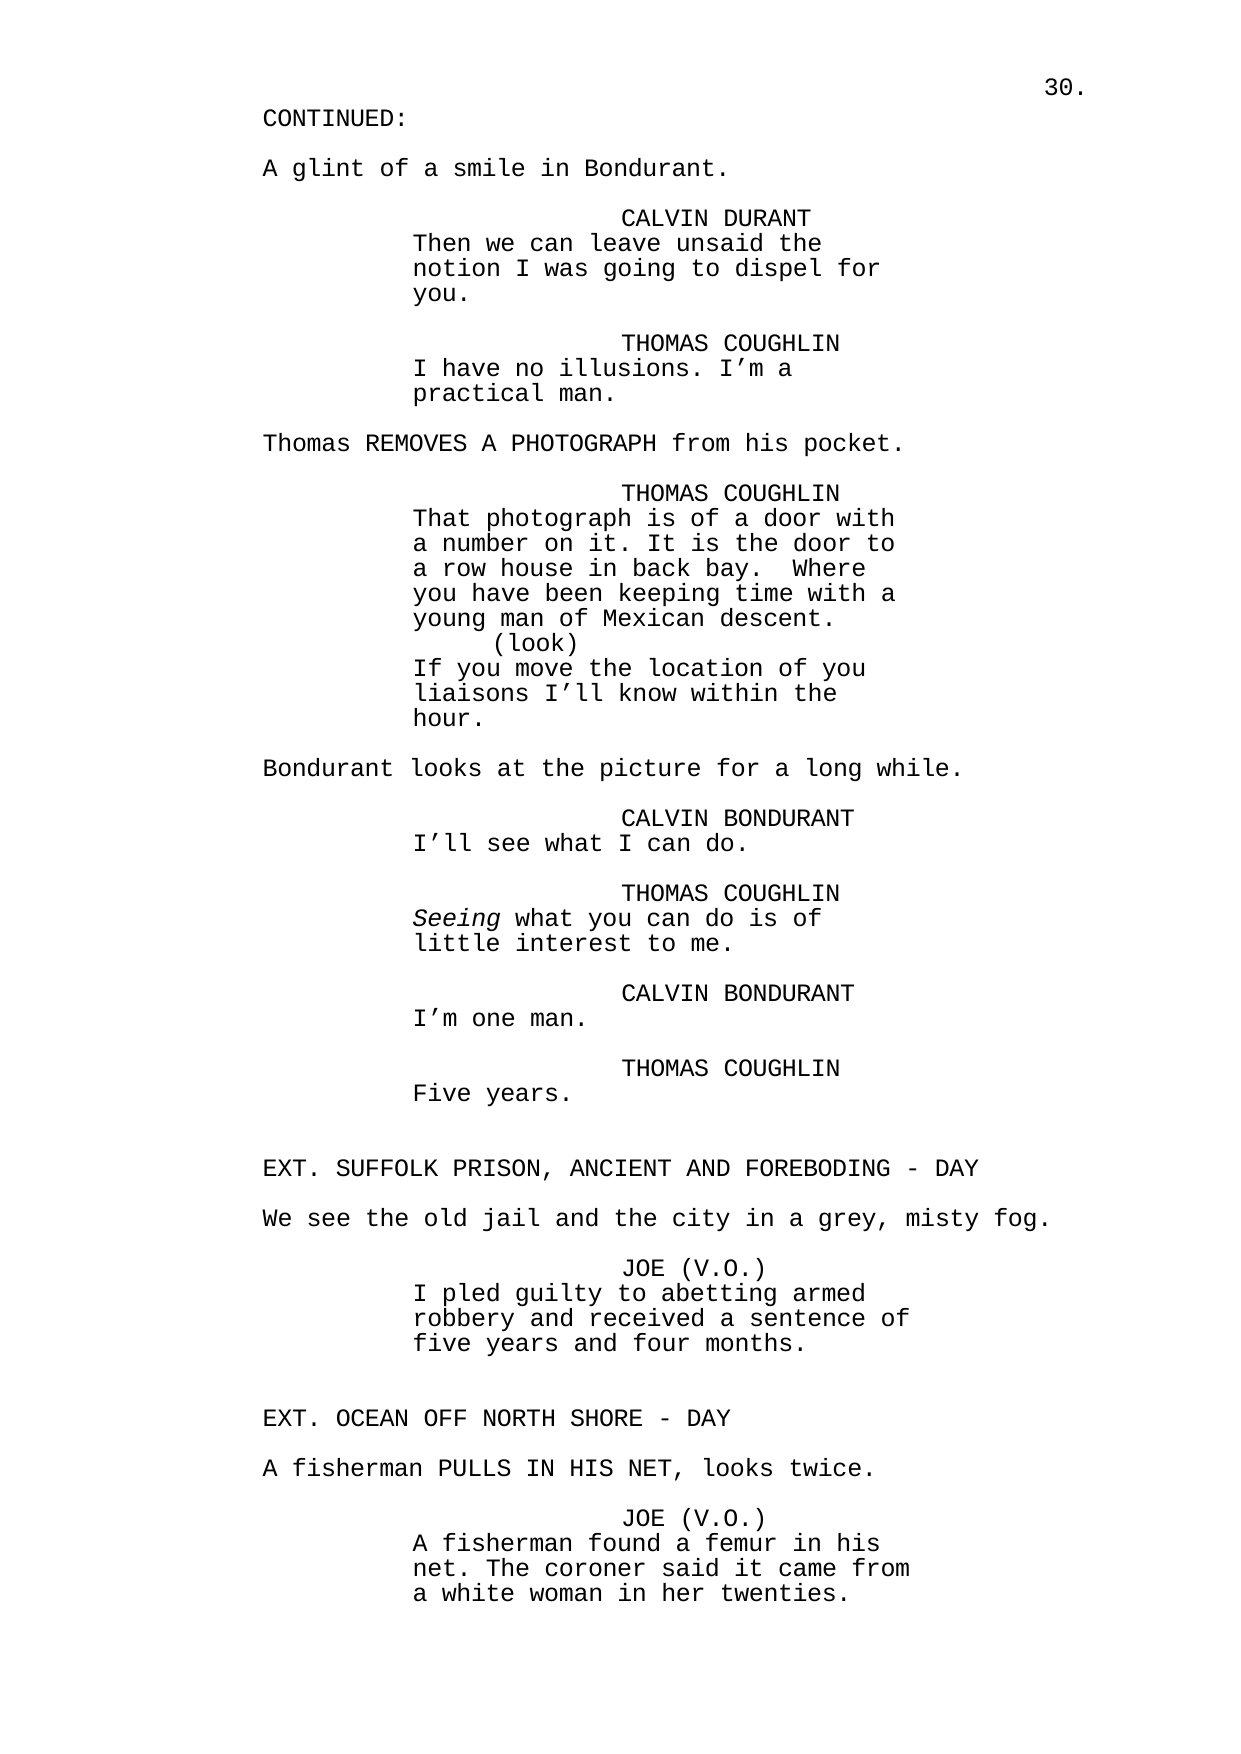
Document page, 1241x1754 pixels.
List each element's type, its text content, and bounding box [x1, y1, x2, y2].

text Then we can leave unsaid the [412, 232, 1098, 257]
text We see the old jail and the city in a grey, misty fog. [262, 1207, 1098, 1232]
text A glint of a smile in Bondurant. [262, 157, 1098, 182]
text EXT. SUFFOLK PRISON, ANCIENT AND FOREBODING - DAY [262, 1157, 1098, 1182]
text little interest to me. [412, 932, 1098, 957]
text THOMAS COUGHLIN [621, 1057, 1098, 1082]
text a number on it. It is the door to [412, 532, 1098, 557]
text CALVIN DURANT [621, 207, 1098, 232]
text robbery and received a sentence of [412, 1307, 1098, 1332]
text you have been keeping time with a young man of Mexican descent. [412, 582, 909, 632]
text (look) [492, 632, 1098, 657]
text A fisherman PULLS IN HIS NET, looks twice. [262, 1457, 1098, 1482]
text I’m one man. [412, 1007, 594, 1032]
text THOMAS COUGHLIN [621, 482, 1098, 507]
text notion I was going to dispel for you. [412, 257, 895, 307]
text a row house in back bay. Where [412, 557, 1098, 582]
text That photograph is of a door with [412, 507, 1098, 532]
text five years and four months. [412, 1332, 1098, 1357]
text CALVIN BONDURANT [621, 807, 1098, 832]
text EXT. OCEAN OFF NORTH SHORE - DAY [262, 1407, 1098, 1432]
text JOE (V.O.) [621, 1257, 1098, 1282]
text CONTINUED: [262, 107, 1098, 132]
text THOMAS COUGHLIN [621, 332, 1098, 357]
text net. The coroner said it came from [412, 1557, 1098, 1582]
text a white woman in her twenties. [412, 1582, 1098, 1607]
text 30. [1044, 75, 1098, 101]
text If you move the location of you liaisons I’ll know within the [412, 657, 880, 707]
text CALVIN BONDURANT [621, 982, 1098, 1007]
text THOMAS COUGHLIN [621, 882, 1098, 907]
text Five years. [412, 1082, 594, 1107]
text JOE (V.O.) [621, 1507, 1098, 1532]
text practical man. [412, 382, 1098, 407]
text Bondurant looks at the picture for a long while. [262, 757, 1098, 782]
text Seeing what you can do is of [412, 907, 1098, 932]
text I pled guilty to abetting armed [412, 1282, 1098, 1307]
text A fisherman found a femur in his [412, 1532, 1098, 1557]
text hour. [412, 707, 1098, 732]
text I’ll see what I can do. [412, 832, 1098, 857]
text Thomas REMOVES A PHOTOGRAPH from his pocket. [262, 432, 1098, 457]
text I have no illusions. I’m a [412, 357, 1098, 382]
